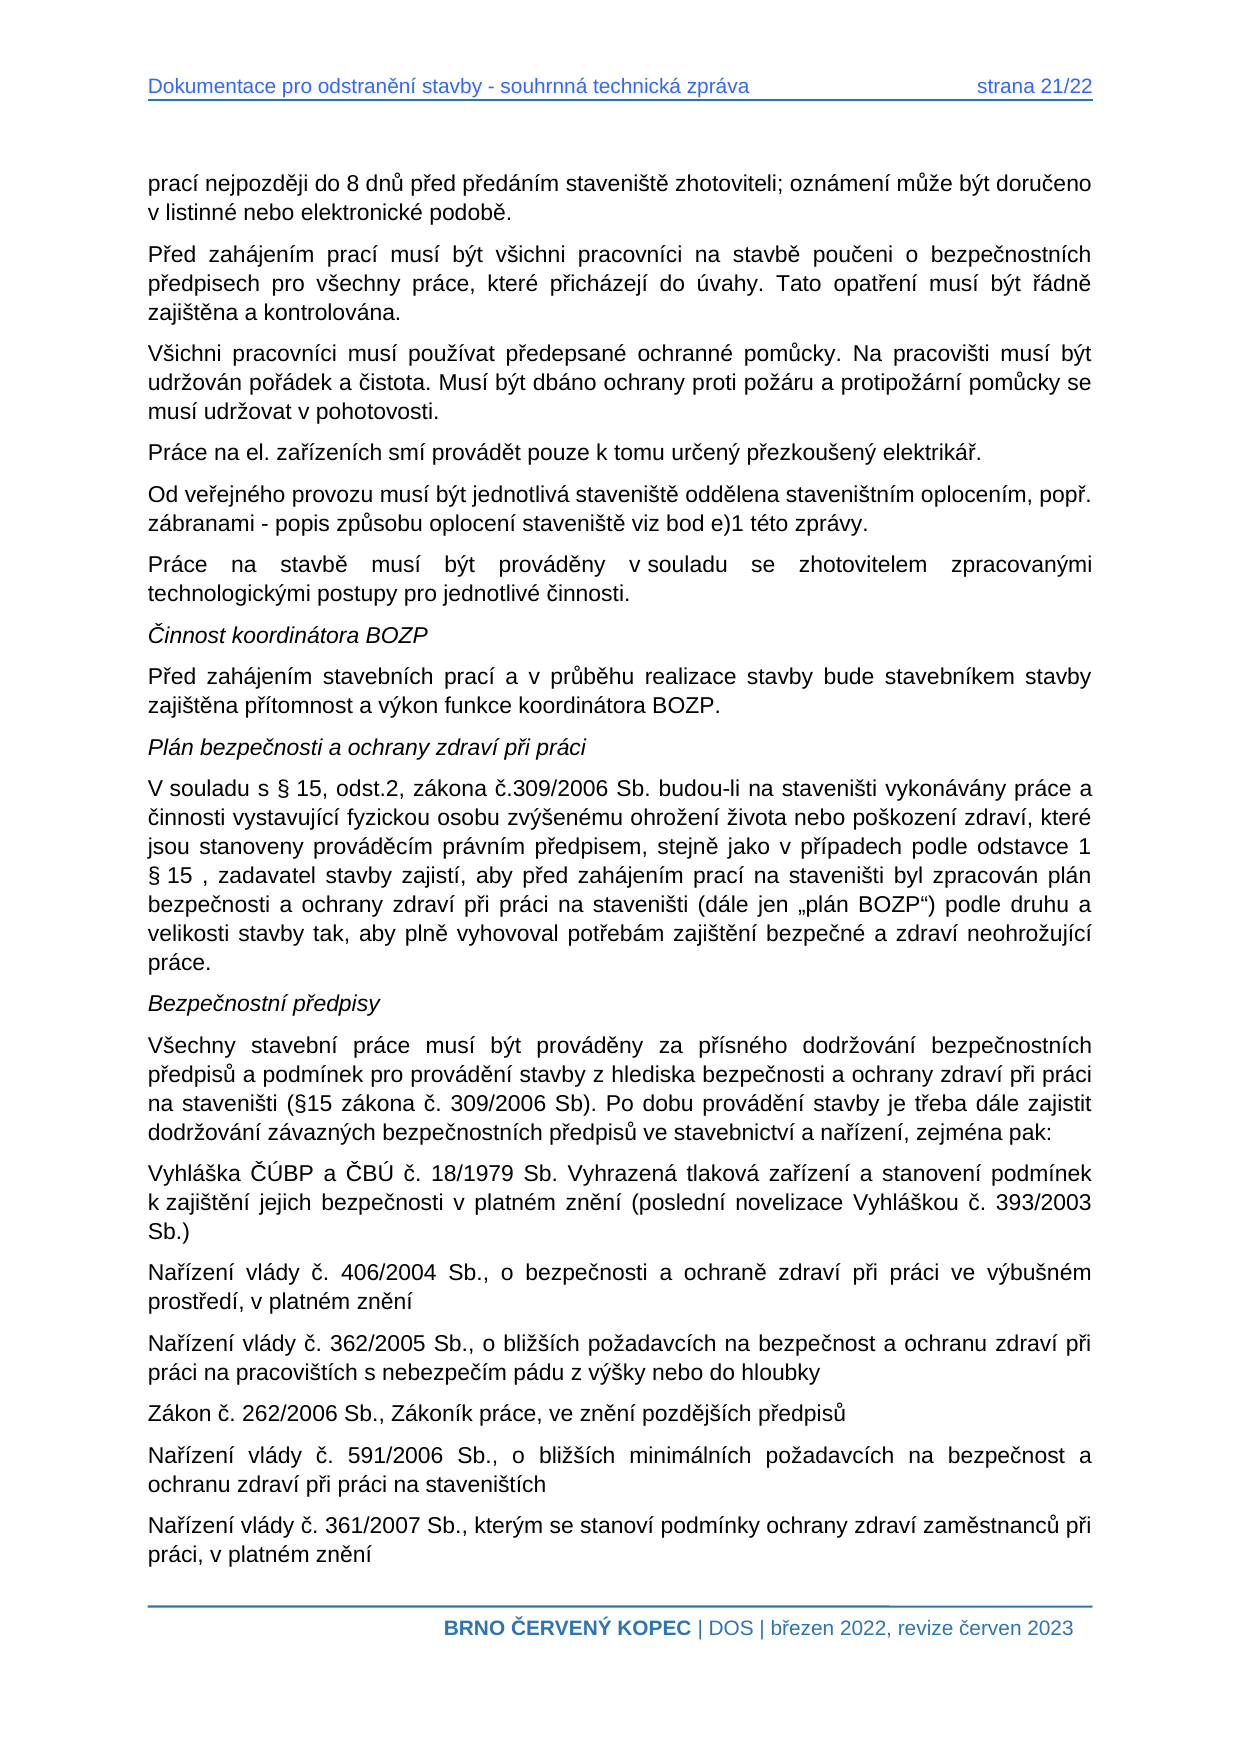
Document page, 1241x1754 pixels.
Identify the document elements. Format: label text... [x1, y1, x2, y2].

text Před zahájením prací musí být všichni pracovníci na stavbě poučeni o bezpečnostních předpisech pro všechny práce, které přicházejí do úvahy. Tato opatření musí být řádně zajištěna a kontrolována. [148, 241, 1092, 325]
text Činnost koordinátora BOZP [148, 622, 1092, 648]
text Všechny stavební práce musí být prováděny za přísného dodržování bezpečnostních předpisů a podmínek pro provádění stavby z hlediska bezpečnosti a ochrany zdraví při práci na staveništi (§15 zákona č. 309/2006 Sb). Po dobu provádění stavby je třeba dále zajistit dodržování závazných bezpečnostních předpisů ve stavebnictví a nařízení, zejména pak: [148, 1032, 1092, 1145]
text Vyhláška ČÚBP a ČBÚ č. 18/1979 Sb. Vyhrazená tlaková zařízení a stanovení podmínek k zajištění jejich bezpečnosti v platném znění (poslední novelizace Vyhláškou č. 393/2003 Sb.) [148, 1160, 1092, 1244]
text V souladu s § 15, odst.2, zákona č.309/2006 Sb. budou-li na staveništi vykonávány práce a činnosti vystavující fyzickou osobu zvýšenému ohrožení života nebo poškození zdraví, které jsou stanoveny prováděcím právním předpisem, stejně jako v případech podle odstavce 1 § 15 , zadavatel stavby zajistí, aby před zahájením prací na staveništi byl zpracován plán bezpečnosti a ochrany zdraví při práci na staveništi (dále jen „plán BOZP“) podle druhu a velikosti stavby tak, aby plně vyhovoval potřebám zajištění bezpečné a zdraví neohrožující práce. [148, 775, 1092, 975]
text Nařízení vlády č. 591/2006 Sb., o bližších minimálních požadavcích na bezpečnost a ochranu zdraví při práci na staveništích [148, 1442, 1092, 1497]
text Práce na stavbě musí být prováděny v souladu se zhotovitelem zpracovanými technologickými postupy pro jednotlivé činnosti. [148, 551, 1092, 607]
text Zákon č. 262/2006 Sb., Zákoník práce, ve znění pozdějších předpisů [148, 1400, 1092, 1427]
text Před zahájením stavebních prací a v průběhu realizace stavby bude stavebníkem stavby zajištěna přítomnost a výkon funkce koordinátora BOZP. [148, 663, 1092, 718]
text Bezpečnostní předpisy [148, 990, 1092, 1017]
text Od veřejného provozu musí být jednotlivá staveniště oddělena staveništním oplocením, popř. zábranami - popis způsobu oplocení staveniště viz bod e)1 této zprávy. [148, 481, 1092, 536]
text Práce na el. zařízeních smí provádět pouze k tomu určený přezkoušený elektrikář. [148, 439, 1092, 466]
text Všichni pracovníci musí používat předepsané ochranné pomůcky. Na pracovišti musí být udržován pořádek a čistota. Musí být dbáno ochrany proti požáru a protipožární pomůcky se musí udržovat v pohotovosti. [148, 340, 1092, 424]
text Nařízení vlády č. 362/2005 Sb., o bližších požadavcích na bezpečnost a ochranu zdraví při práci na pracovištích s nebezpečím pádu z výšky nebo do hloubky [148, 1330, 1092, 1385]
text Nařízení vlády č. 406/2004 Sb., o bezpečnosti a ochraně zdraví při práci ve výbušném prostředí, v platném znění [148, 1259, 1092, 1315]
text Plán bezpečnosti a ochrany zdraví při práci [148, 733, 1092, 760]
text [148, 170, 1092, 226]
text Nařízení vlády č. 361/2007 Sb., kterým se stanoví podmínky ochrany zdraví zaměstnanců při práci, v platném znění [148, 1512, 1092, 1567]
